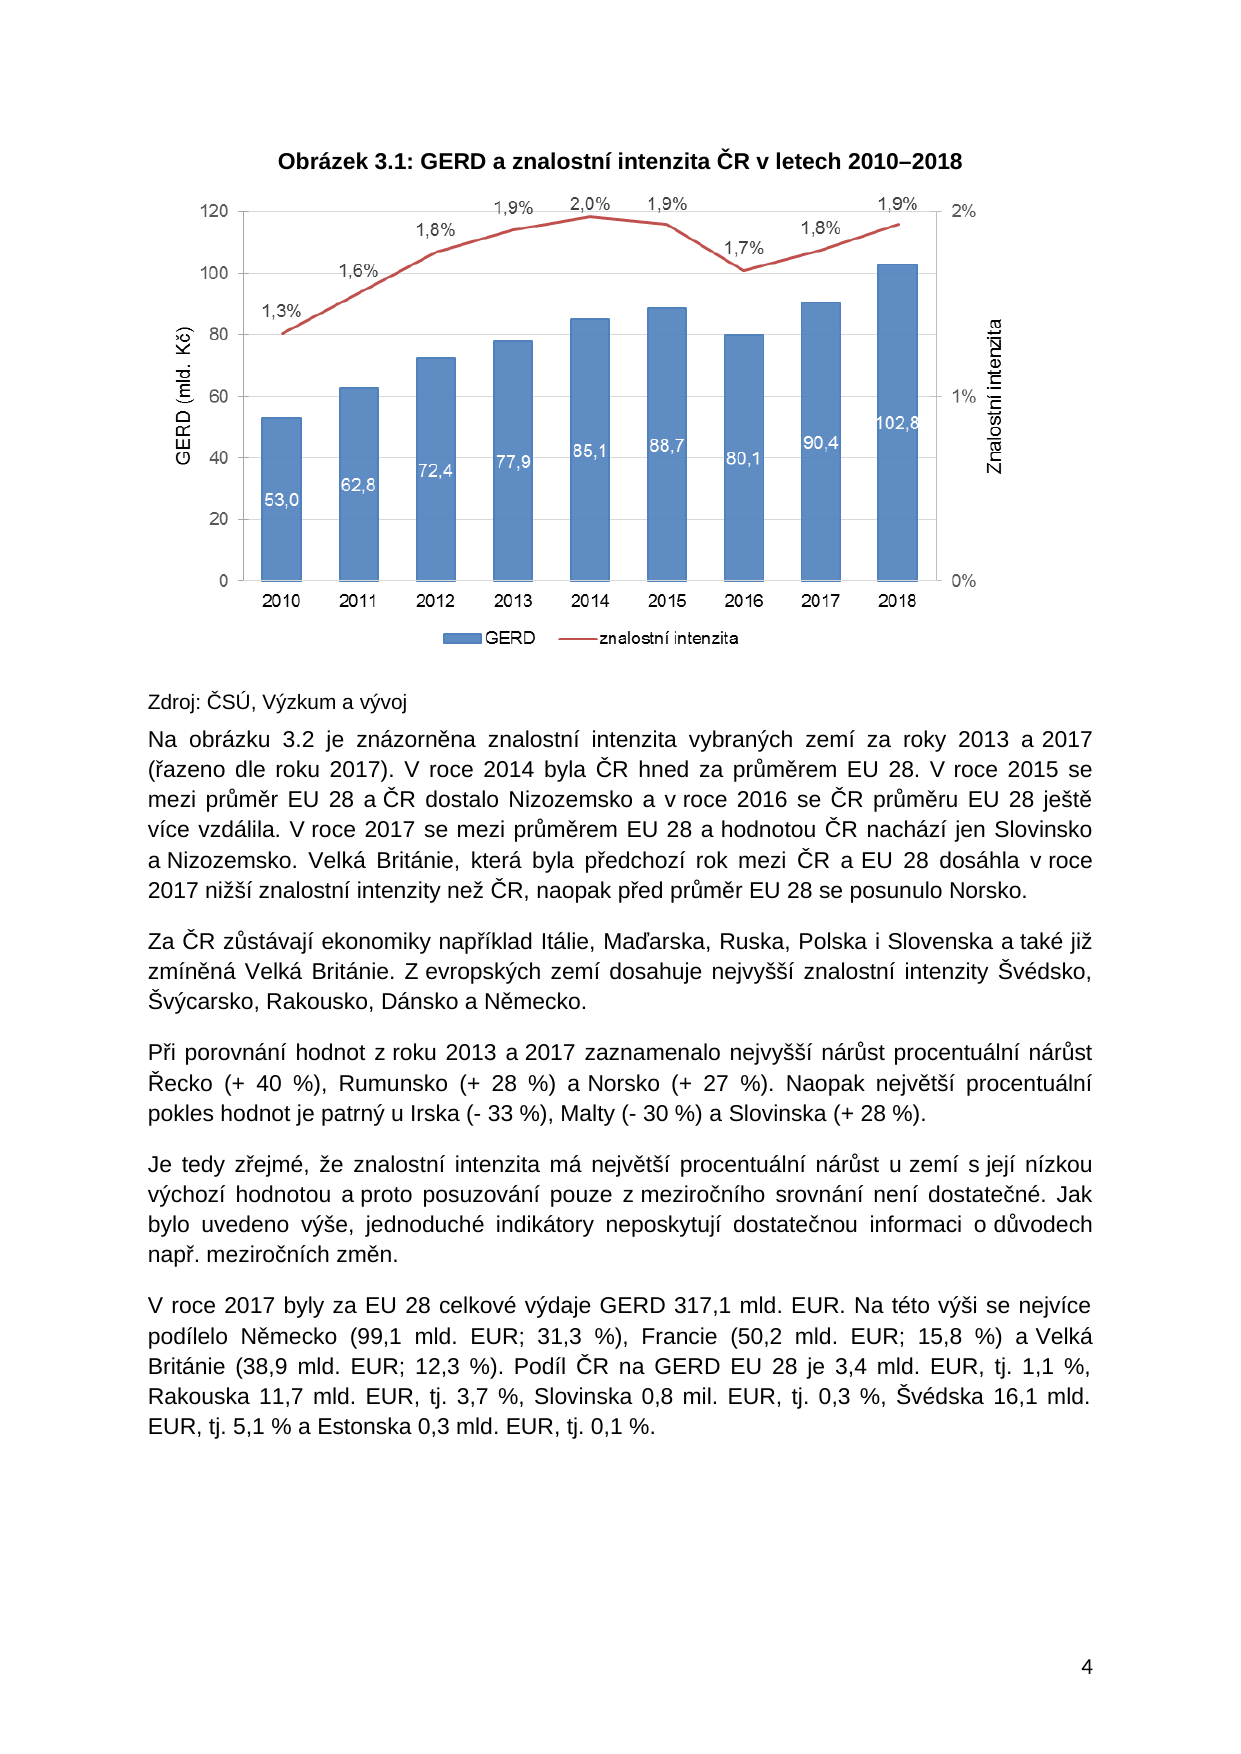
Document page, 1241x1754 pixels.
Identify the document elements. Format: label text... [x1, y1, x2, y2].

text Při porovnání hodnot z roku 2013 a 2017 zaznamenalo nejvyšší nárůst procentuální nárůst Řecko (+ 40 %), Rumunsko (+ 28 %) a Norsko (+ 27 %). Naopak největší procentuální pokles hodnot je patrný u Irska (- 33 %), Malty (- 30 %) a Slovinska (+ 28 %). [148, 1039, 1093, 1126]
text Je tedy zřejmé, že znalostní intenzita má největší procentuální nárůst u zemí s její nízkou výchozí hodnotou a proto posuzování pouze z meziročního srovnání není dostatečné. Jak bylo uvedeno výše, jednoduché indikátory neposkytují dostatečnou informaci o důvodech např. meziročních změn. [148, 1151, 1093, 1268]
picture [147, 190, 1028, 665]
text Na obrázku 3.2 je znázorněna znalostní intenzita vybraných zemí za roky 2013 a 2017 (řazeno dle roku 2017). V roce 2014 byla ČR hned za průměrem EU 28. V roce 2015 se mezi průměr EU 28 a ČR dostalo Nizozemsko a v roce 2016 se ČR průměru EU 28 ještě více vzdálila. V roce 2017 se mezi průměrem EU 28 a hodnotou ČR nachází jen Slovinsko a Nizozemsko. Velká Británie, která byla předchozí rok mezi ČR a EU 28 dosáhla v roce 2017 nižší znalostní intenzity než ČR, naopak před průměr EU 28 se posunulo Norsko. [148, 726, 1093, 903]
text V roce 2017 byly za EU 28 celkové výdaje GERD 317,1 mld. EUR. Na této výši se nejvíce podílelo Německo (99,1 mld. EUR; 31,3 %), Francie (50,2 mld. EUR; 15,8 %) a Velká Británie (38,9 mld. EUR; 12,3 %). Podíl ČR na GERD EU 28 je 3,4 mld. EUR, tj. 1,1 %, Rakouska 11,7 mld. EUR, tj. 3,7 %, Slovinska 0,8 mil. EUR, tj. 0,3 %, Švédska 16,1 mld. EUR, tj. 5,1 % a Estonska 0,3 mld. EUR, tj. 0,1 %. [148, 1292, 1093, 1439]
text Obrázek 3.1: GERD a znalostní intenzita ČR v letech 2010–2018 [148, 148, 1093, 174]
text Zdroj: ČSÚ, Výzkum a vývoj [148, 690, 1093, 714]
text Za ČR zůstávají ekonomiky například Itálie, Maďarska, Ruska, Polska i Slovenska a také již zmíněná Velká Británie. Z evropských zemí dosahuje nejvyšší znalostní intenzity Švédsko, Švýcarsko, Rakousko, Dánsko a Německo. [148, 928, 1093, 1014]
